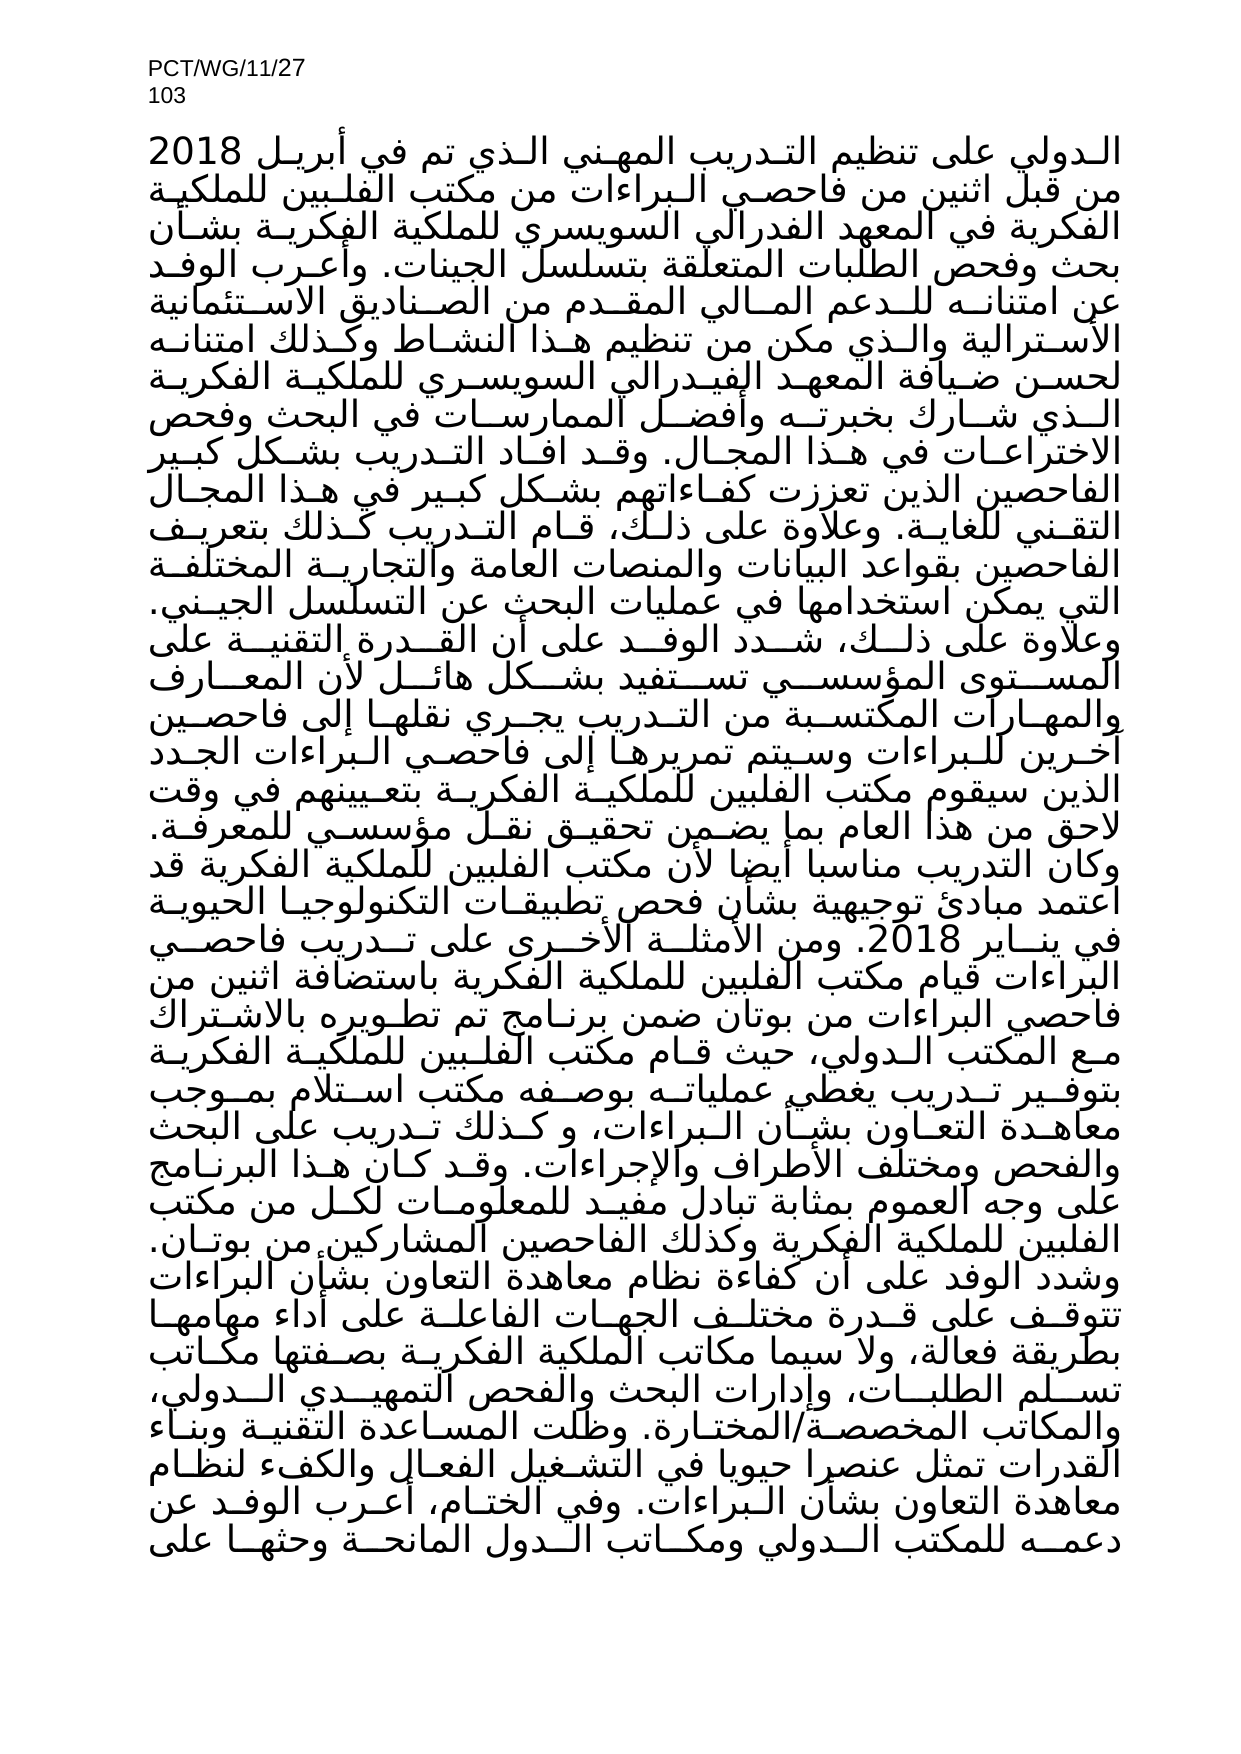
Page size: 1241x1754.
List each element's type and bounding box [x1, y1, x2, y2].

text [148, 134, 1122, 1559]
